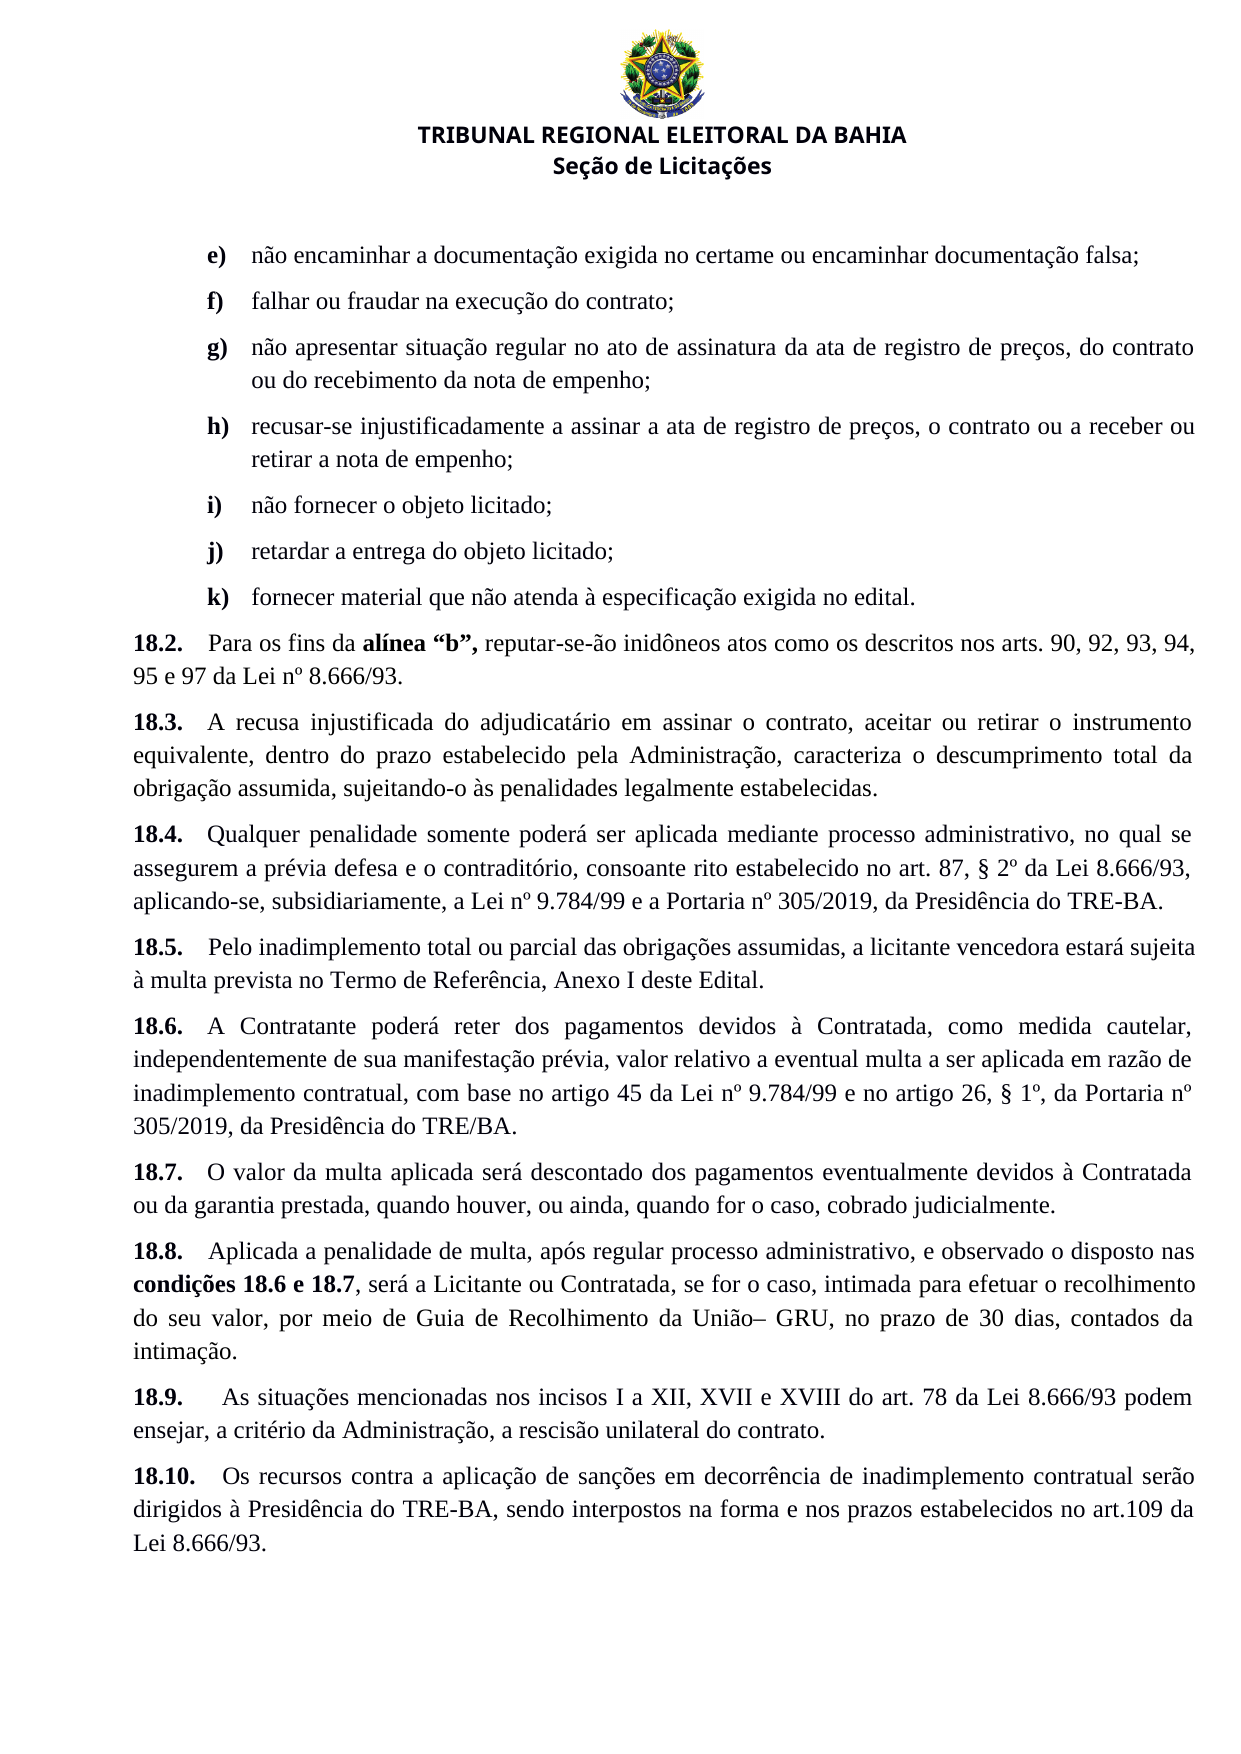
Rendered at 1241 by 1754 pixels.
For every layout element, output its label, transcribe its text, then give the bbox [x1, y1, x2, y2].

text 18.8. Aplicada a penalidade de multa, após regular processo administrativo, e observado o disposto nas condições 18.6 e 18.7, será a Licitante ou Contratada, se for o caso, intimada para efetuar o recolhimento do seu valor, por meio de Guia de Recolhimento da União– GRU, no prazo de 30 dias, contados da intimação. [133, 1233, 1196, 1366]
text 18.4. Qualquer penalidade somente poderá ser aplicada mediante processo administrativo, no qual se assegurem a prévia defesa e o contraditório, consoante rito estabelecido no art. 87, § 2º da Lei 8.666/93, aplicando-se, subsidiariamente, a Lei nº 9.784/99 e a Portaria nº 305/2019, da Presidência do TRE-BA. [133, 816, 1193, 916]
list não fornecer o objeto licitado; [207, 487, 1196, 520]
list fornecer material que não atenda à especificação exigida no edital. [207, 578, 1196, 612]
text 18.3. A recusa injustificada do adjudicatário em assinar o contrato, aceitar ou retirar o instrumento equivalente, dentro do prazo estabelecido pela Administração, caracteriza o descumprimento total da obrigação assumida, sujeitando-o às penalidades legalmente estabelecidas. [133, 703, 1193, 740]
text 18.6. A Contratante poderá reter dos pagamentos devidos à Contratada, como medida cautelar, independentemente de sua manifestação prévia, valor relativo a eventual multa a ser aplicada em razão de inadimplemento contratual, com base no artigo 45 da Lei nº 9.784/99 e no artigo 26, § 1º, da Portaria nº 305/2019, da Presidência do TRE/BA. [133, 1008, 1193, 1141]
text 18.10. Os recursos contra a aplicação de sanções em decorrência de inadimplemento contratual serão dirigidos à Presidência do TRE-BA, sendo interpostos na forma e nos prazos estabelecidos no art.109 da Lei 8.666/93. [133, 1458, 1196, 1558]
text 18.3. A recusa injustificada do adjudicatário em assinar o contrato, aceitar ou retirar o instrumento equivalente, dentro do prazo estabelecido pela Administração, caracteriza o descumprimento total da obrigação assumida, sujeitando-o às penalidades legalmente estabelecidas. [133, 769, 1193, 803]
text 18.9. As situações mencionadas nos incisos I a XII, XVII e XVIII do art. 78 da Lei 8.666/93 podem ensejar, a critério da Administração, a rescisão unilateral do contrato. [133, 1378, 1193, 1445]
list retardar a entrega do objeto licitado; [207, 533, 1196, 566]
list não encaminhar a documentação exigida no certame ou encaminhar documentação falsa; [207, 237, 1196, 270]
text 18.5. Pelo inadimplemento total ou parcial das obrigações assumidas, a licitante vencedora estará sujeita à multa prevista no Termo de Referência, Anexo I deste Edital. [133, 928, 1196, 995]
list não apresentar situação regular no ato de assinatura da ata de registro de preços, do contrato ou do recebimento da nota de empenho; [207, 328, 1196, 395]
text 18.7. O valor da multa aplicada será descontado dos pagamentos eventualmente devidos à Contratada ou da garantia prestada, quando houver, ou ainda, quando for o caso, cobrado judicialmente. [133, 1153, 1193, 1220]
list falhar ou fraudar na execução do contrato; [207, 283, 1196, 316]
text 18.2. Para os fins da alínea “b”, reputar-se-ão inidôneos atos como os descritos nos arts. 90, 92, 93, 94, 95 e 97 da Lei nº 8.666/93. [133, 624, 1196, 691]
list recusar-se injustificadamente a assinar a ata de registro de preços, o contrato ou a receber ou retirar a nota de empenho; [207, 408, 1196, 474]
